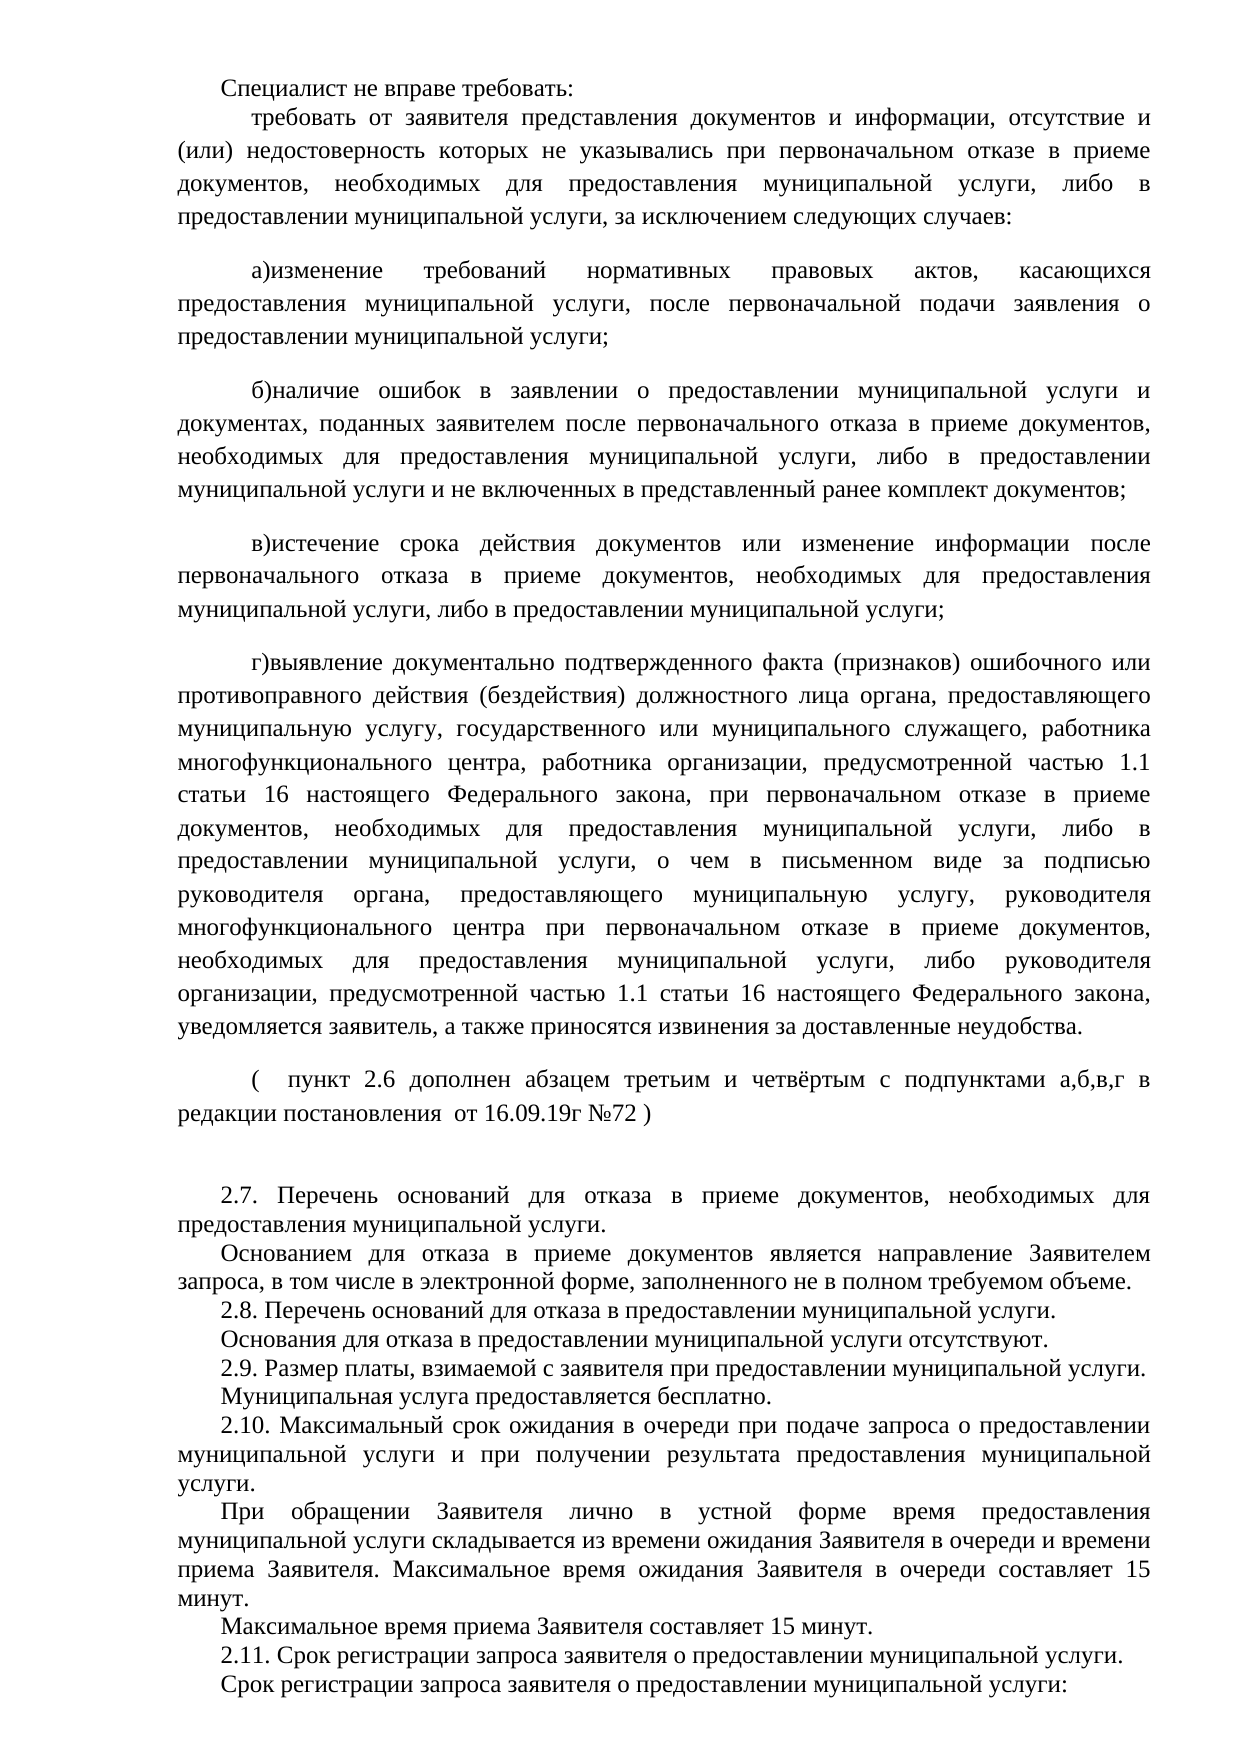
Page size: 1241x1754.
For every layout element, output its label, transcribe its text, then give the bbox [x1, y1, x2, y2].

text 2.7. Перечень оснований для отказа в приеме документов, необходимых для предоставления муниципальной услуги. [177, 1180, 1152, 1238]
text в)истечение срока действия документов или изменение информации после первоначального отказа в приеме документов, необходимых для предоставления муниципальной услуги, либо в предоставлении муниципальной услуги; [177, 589, 1152, 622]
text Срок регистрации запроса заявителя о предоставлении муниципальной услуги: [177, 1669, 1152, 1698]
text 2.11. Срок регистрации запроса заявителя о предоставлении муниципальной услуги. [177, 1640, 1152, 1669]
text в)истечение срока действия документов или изменение информации после первоначального отказа в приеме документов, необходимых для предоставления муниципальной услуги, либо в предоставлении муниципальной услуги; [177, 528, 1152, 561]
text 2.8. Перечень оснований для отказа в предоставлении муниципальной услуги. [177, 1295, 1152, 1324]
text ( пункт 2.6 дополнен абзацем третьим и четвёртым с подпунктами а,б,в,г в редакции постановления от 16.09.19г №72 ) [177, 1064, 1152, 1126]
text б)наличие ошибок в заявлении о предоставлении муниципальной услуги и документах, поданных заявителем после первоначального отказа в приеме документов, необходимых для предоставления муниципальной услуги, либо в предоставлении муниципальной услуги и не включенных в представленный ранее комплект документов; [177, 375, 1152, 408]
text Основания для отказа в предоставлении муниципальной услуги отсутствуют. [177, 1324, 1152, 1353]
text Муниципальная услуга предоставляется бесплатно. [177, 1381, 1152, 1410]
text а)изменение требований нормативных правовых актов, касающихся предоставления муниципальной услуги, после первоначальной подачи заявления о предоставлении муниципальной услуги; [177, 317, 1152, 349]
text требовать от заявителя представления документов и информации, отсутствие и (или) недостоверность которых не указывались при первоначальном отказе в приеме документов, необходимых для предоставления муниципальной услуги, либо в предоставлении муниципальной услуги, за исключением следующих случаев: [177, 102, 1152, 135]
text Основанием для отказа в приеме документов является направление Заявителем запроса, в том числе в электронной форме, заполненного не в полном требуемом объеме. [177, 1238, 1152, 1295]
text б)наличие ошибок в заявлении о предоставлении муниципальной услуги и документах, поданных заявителем после первоначального отказа в приеме документов, необходимых для предоставления муниципальной услуги, либо в предоставлении муниципальной услуги и не включенных в представленный ранее комплект документов; [177, 469, 1152, 502]
text требовать от заявителя представления документов и информации, отсутствие и (или) недостоверность которых не указывались при первоначальном отказе в приеме документов, необходимых для предоставления муниципальной услуги, либо в предоставлении муниципальной услуги, за исключением следующих случаев: [177, 197, 1152, 230]
text При обращении Заявителя лично в устной форме время предоставления муниципальной услуги складывается из времени ожидания Заявителя в очереди и времени приема Заявителя. Максимальное время ожидания Заявителя в очереди составляет 15 минут. [177, 1496, 1152, 1611]
text Максимальное время приема Заявителя составляет 15 минут. [177, 1611, 1152, 1640]
text а)изменение требований нормативных правовых актов, касающихся предоставления муниципальной услуги, после первоначальной подачи заявления о предоставлении муниципальной услуги; [177, 255, 1152, 288]
text Специалист не вправе требовать: [177, 73, 1152, 102]
text 2.10. Максимальный срок ожидания в очереди при подаче запроса о предоставлении муниципальной услуги и при получении результата предоставления муниципальной услуги. [177, 1410, 1152, 1496]
text 2.9. Размер платы, взимаемой с заявителя при предоставлении муниципальной услуги. [177, 1353, 1152, 1381]
